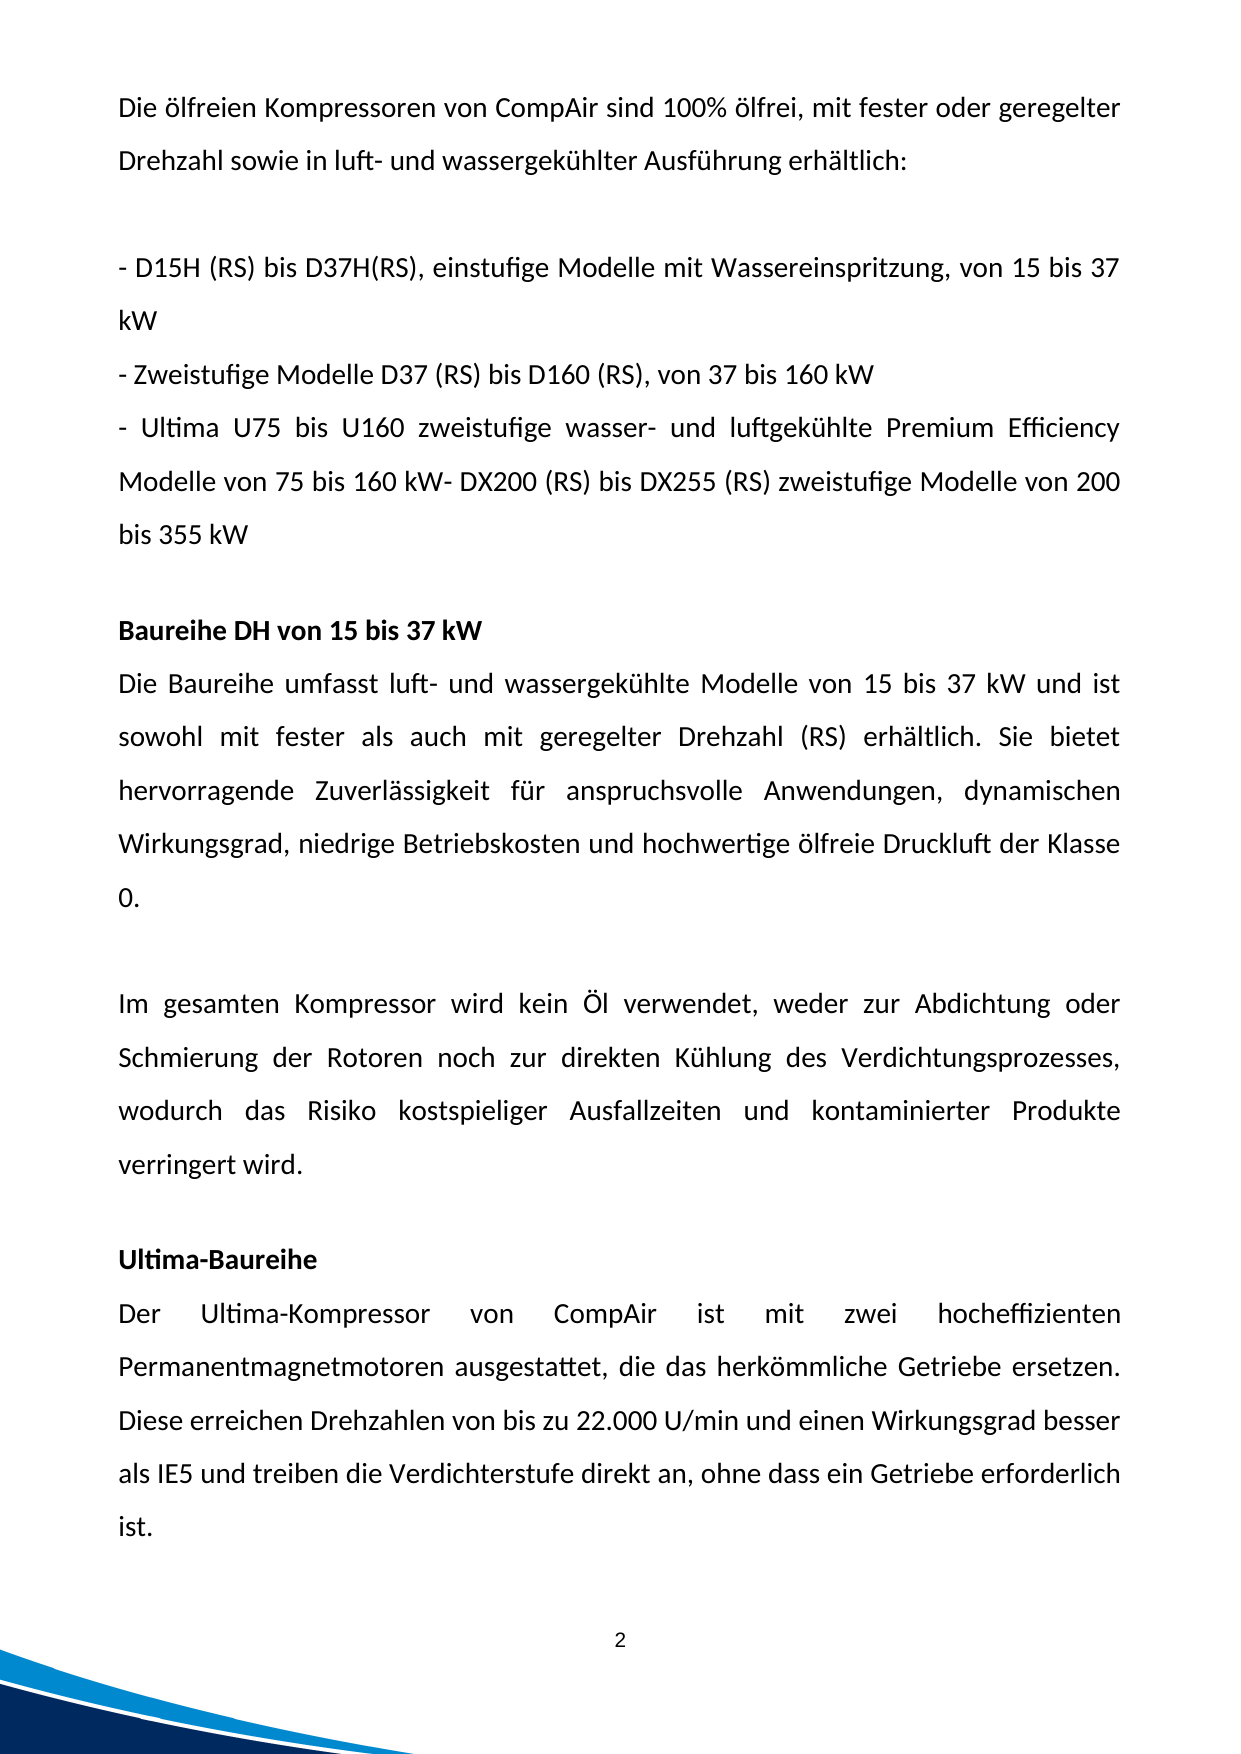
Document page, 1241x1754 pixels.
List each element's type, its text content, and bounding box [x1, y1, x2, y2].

text Im gesamten Kompressor wird kein Öl verwendet, weder zur Abdichtung oder Schmierung der Rotoren noch zur direkten Kühlung des Verdichtungsprozesses, wodurch das Risiko kostspieliger Ausfallzeiten und kontaminierter Produkte verringert wird. [118, 986, 1122, 1182]
text Die ölfreien Kompressoren von CompAir sind 100% ölfrei, mit fester oder geregelter Drehzahl sowie in luft- und wassergekühlter Ausführung erhältlich: [118, 89, 1122, 178]
text - Ultima U75 bis U160 zweistufige wasser- und luftgekühlte Premium Efficiency Modelle von 75 bis 160 kW- DX200 (RS) bis DX255 (RS) zweistufige Modelle von 200 bis 355 kW [118, 409, 1122, 552]
text Der Ultima-Kompressor von CompAir ist mit zwei hocheffizienten Permanentmagnetmotoren ausgestattet, die das herkömmliche Getriebe ersetzen. Diese erreichen Drehzahlen von bis zu 22.000 U/min und einen Wirkungsgrad besser als IE5 und treiben die Verdichterstufe direkt an, ohne dass ein Getriebe erforderlich ist. [118, 1295, 1122, 1544]
text - Zweistufige Modelle D37 (RS) bis D160 (RS), von 37 bis 160 kW [118, 356, 1122, 391]
picture [0, 1681, 363, 1754]
text Ultima-Baureihe [118, 1241, 1122, 1277]
picture [0, 1618, 590, 1754]
text Baureihe DH von 15 bis 37 kW [118, 612, 1122, 647]
text - D15H (RS) bis D37H(RS), einstufige Modelle mit Wassereinspritzung, von 15 bis 37 kW [118, 249, 1122, 338]
text Die Baureihe umfasst luft- und wassergekühlte Modelle von 15 bis 37 kW und ist sowohl mit fester als auch mit geregelter Drehzahl (RS) erhältlich. Sie bietet hervorragende Zuverlässigkeit für anspruchsvolle Anwendungen, dynamischen Wirkungsgrad, niedrige Betriebskosten und hochwertige ölfreie Druckluft der Klasse 0. [118, 665, 1122, 914]
